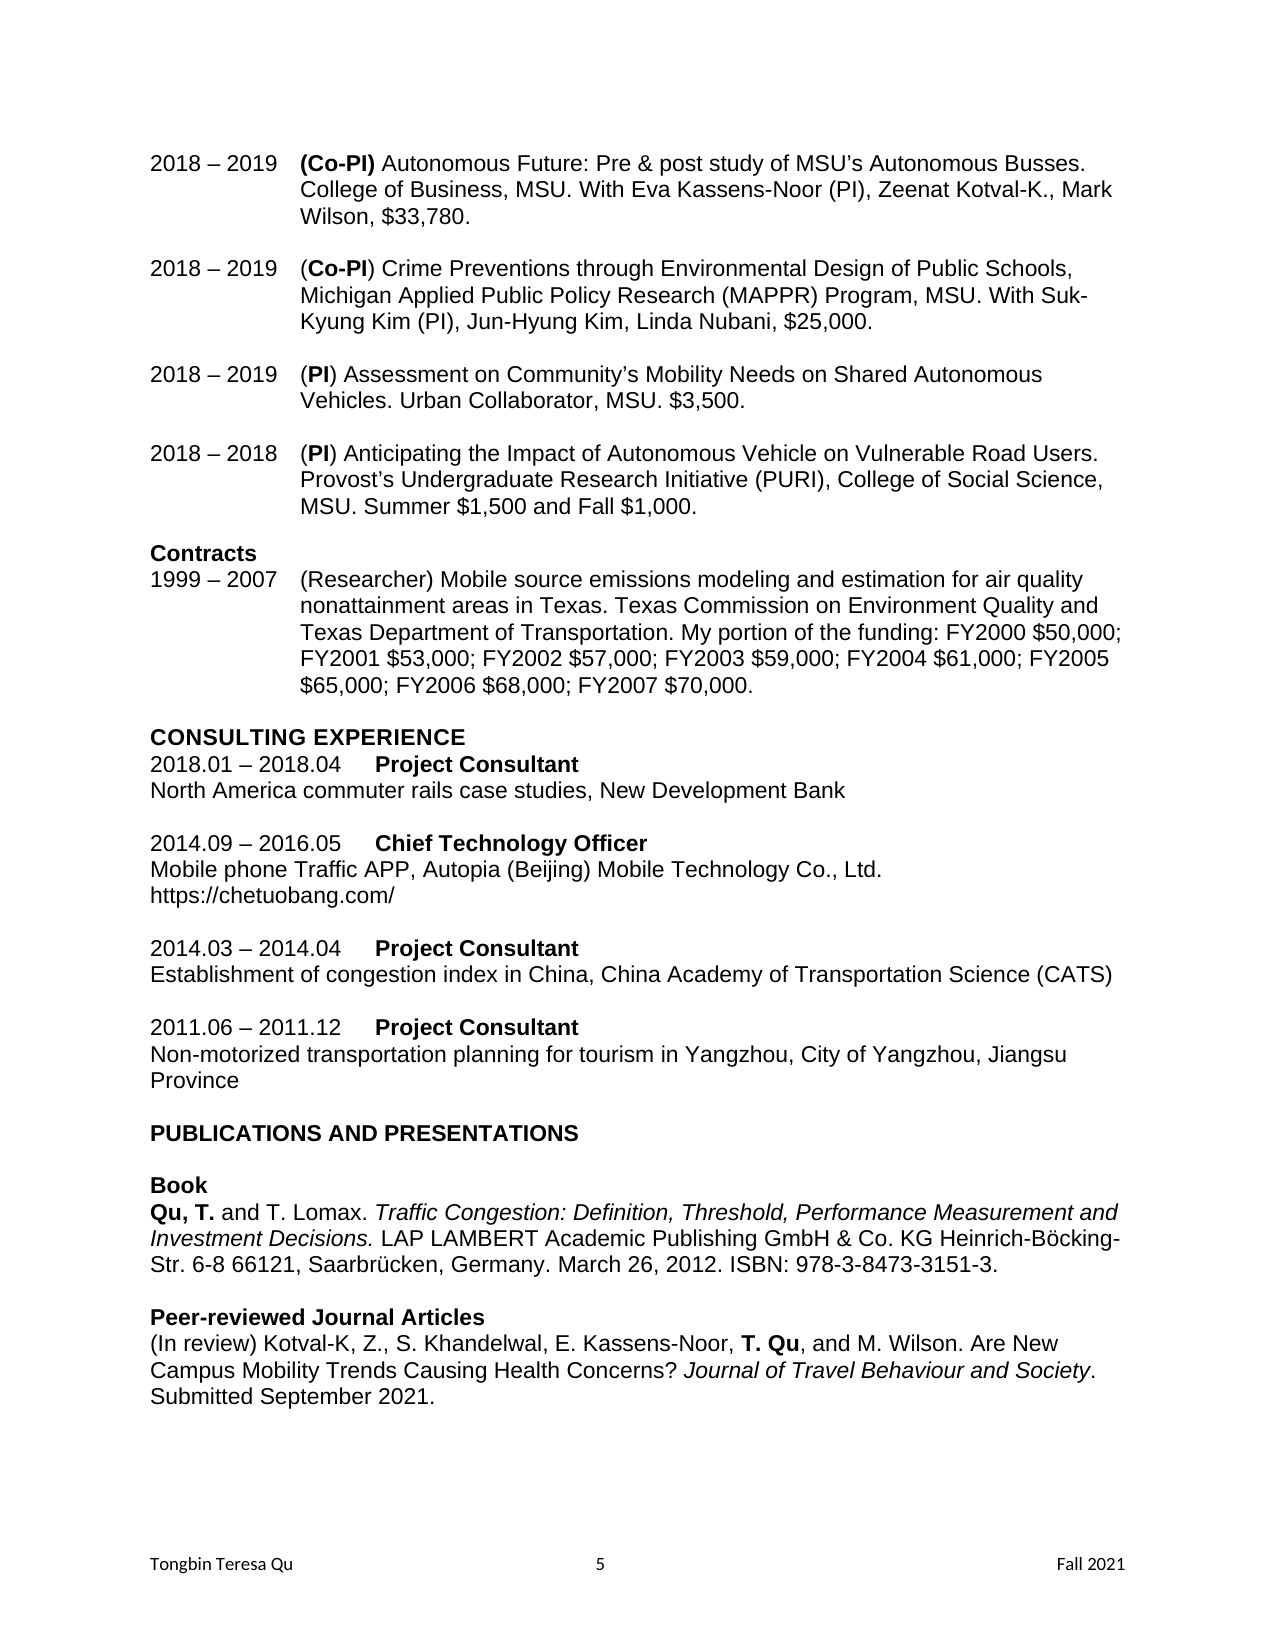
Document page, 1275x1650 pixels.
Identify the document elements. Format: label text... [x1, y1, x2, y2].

text 2018 – 2018 (PI) Anticipating the Impact of Autonomous Vehicle on Vulnerable Road Users. Provost’s Undergraduate Research Initiative (PURI), College of Social Science, MSU. Summer $1,500 and Fall $1,000. [150, 440, 1125, 519]
text 1999 – 2007 (Researcher) Mobile source emissions modeling and estimation for air quality nonattainment areas in Texas. Texas Commission on Environment Quality and Texas Department of Transportation. My portion of the funding: FY2000 $50,000; FY2001 $53,000; FY2002 $57,000; FY2003 $59,000; FY2004 $61,000; FY2005 $65,000; FY2006 $68,000; FY2007 $70,000. [150, 566, 1125, 698]
text 2014.03 – 2014.04 Project Consultant [150, 935, 1125, 961]
text Establishment of congestion index in China, China Academy of Transportation Science (CATS) [150, 961, 1125, 988]
text 2011.06 – 2011.12 Project Consultant [150, 1014, 1125, 1041]
text 2014.09 – 2016.05 Chief Technology Officer [150, 830, 1125, 856]
text Mobile phone Traffic APP, Autopia (Beijing) Mobile Technology Co., Ltd. [150, 856, 1125, 882]
text 2018 – 2019 (Co-PI) Autonomous Future: Pre & post study of MSU’s Autonomous Busses. College of Business, MSU. With Eva Kassens-Noor (PI), Zeenat Kotval-K., Mark Wilson, $33,780. [150, 150, 1125, 229]
text 2018.01 – 2018.04 Project Consultant [150, 751, 1125, 777]
text 2018 – 2019 (Co-PI) Crime Preventions through Environmental Design of Public Schools, Michigan Applied Public Policy Research (MAPPR) Program, MSU. With Suk-Kyung Kim (PI), Jun-Hyung Kim, Linda Nubani, $25,000. [150, 255, 1125, 334]
text (In review) Kotval-K, Z., S. Khandelwal, E. Kassens-Noor, T. Qu, and M. Wilson. Are New Campus Mobility Trends Causing Health Concerns? Journal of Travel Behaviour and Society. Submitted September 2021. [150, 1330, 1125, 1409]
text Non-motorized transportation planning for tourism in Yangzhou, City of Yangzhou, Jiangsu Province [150, 1041, 1125, 1093]
text Book [150, 1172, 1125, 1199]
text CONSULTING Experience [150, 724, 1125, 751]
subtitle PUBLICATIONS AND PRESENTATIONS [150, 1119, 1125, 1146]
text North America commuter rails case studies, New Development Bank [150, 777, 1125, 803]
text Qu, T. and T. Lomax. Traffic Congestion: Definition, Threshold, Performance Measurement and Investment Decisions. LAP LAMBERT Academic Publishing GmbH & Co. KG Heinrich-Böcking-Str. 6-8 66121, Saarbrücken, Germany. March 26, 2012. ISBN: 978-3-8473-3151-3. [150, 1199, 1125, 1278]
text 2018 – 2019 (PI) Assessment on Community’s Mobility Needs on Shared Autonomous Vehicles. Urban Collaborator, MSU. $3,500. [150, 361, 1125, 413]
text https://chetuobang.com/ [150, 882, 1125, 909]
text Peer-reviewed Journal Articles [150, 1304, 1125, 1330]
text Contracts [150, 540, 1125, 566]
